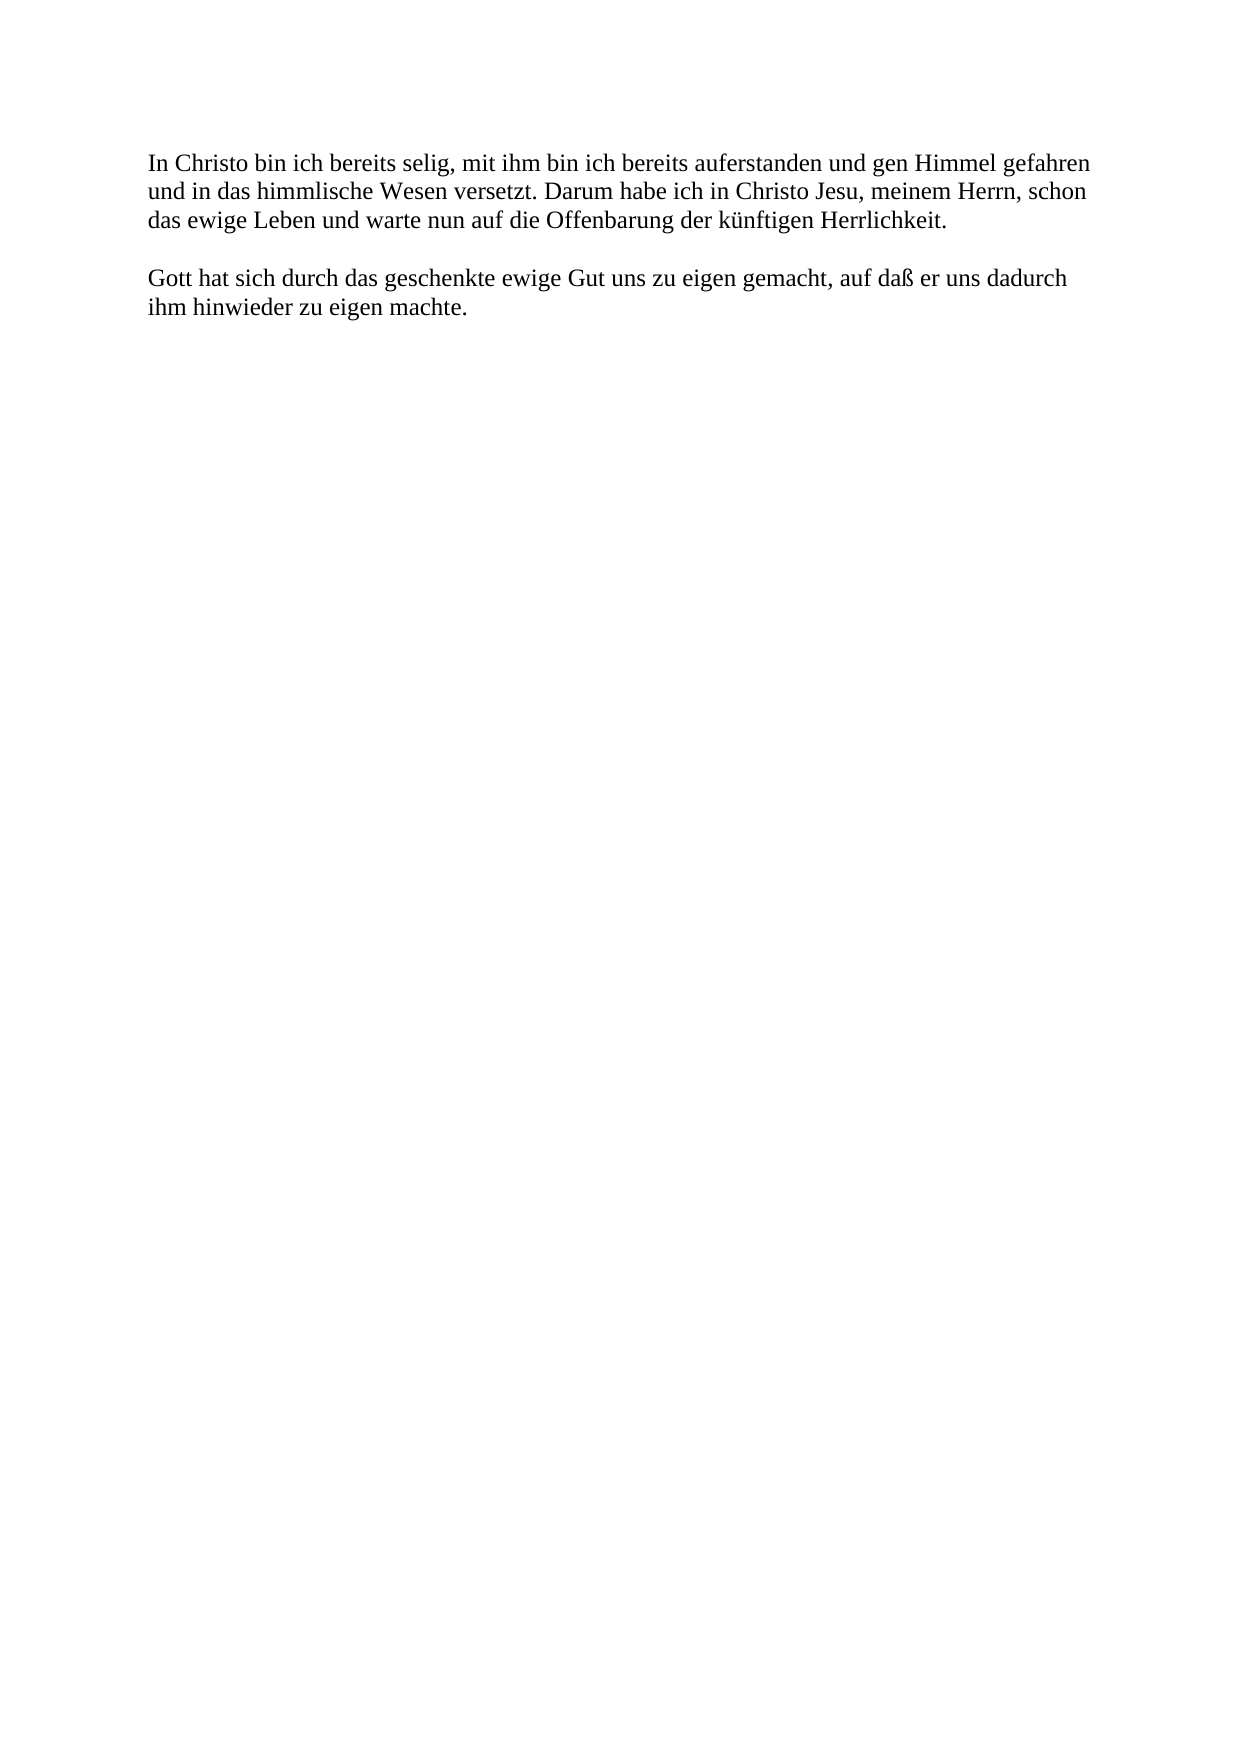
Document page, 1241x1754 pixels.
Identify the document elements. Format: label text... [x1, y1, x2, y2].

text Gott hat sich durch das geschenkte ewige Gut uns zu eigen gemacht, auf daß er uns dadurch ihm hinwieder zu eigen machte. [148, 263, 1093, 321]
text In Christo bin ich bereits selig, mit ihm bin ich bereits auferstanden und gen Himmel gefahren und in das himmlische Wesen versetzt. Darum habe ich in Christo Jesu, meinem Herrn, schon das ewige Leben und warte nun auf die Offenbarung der künftigen Herrlichkeit. [148, 148, 1093, 234]
